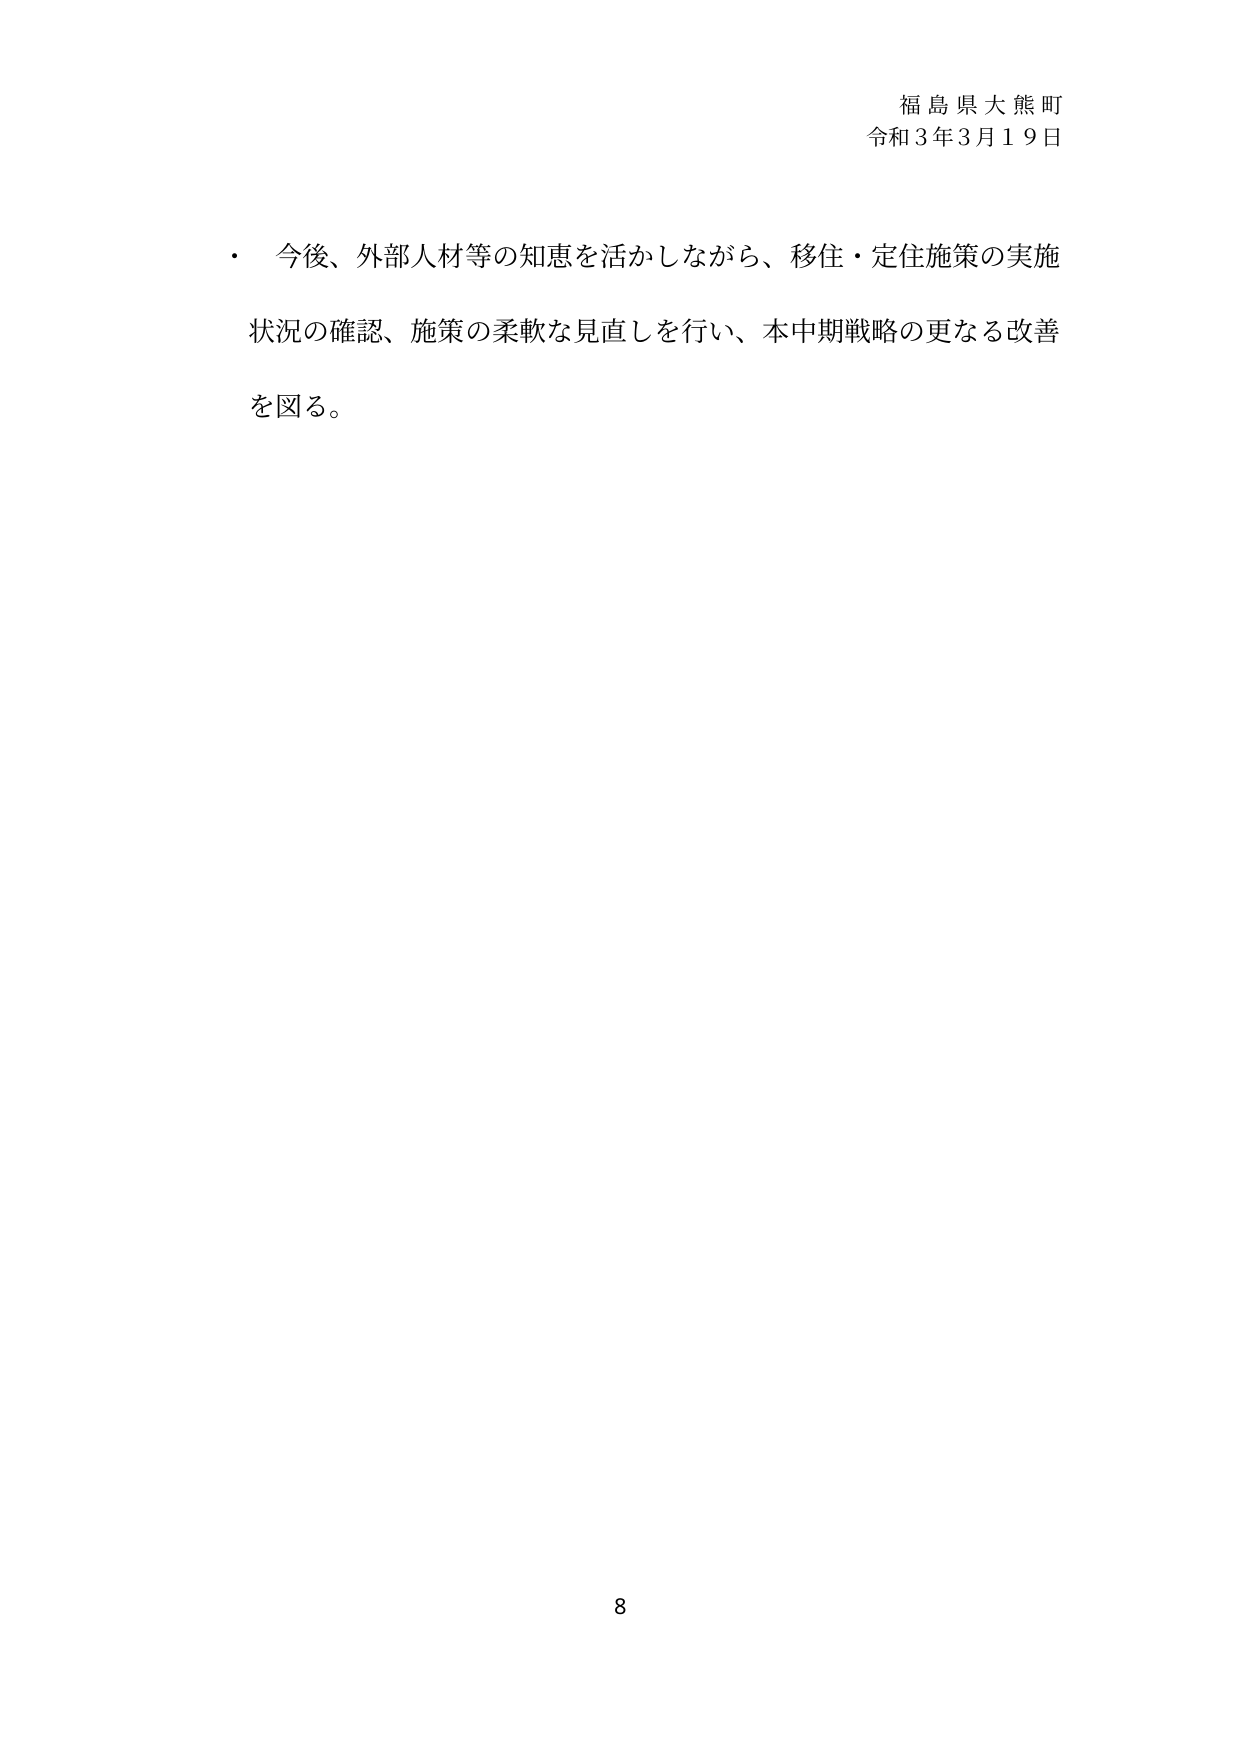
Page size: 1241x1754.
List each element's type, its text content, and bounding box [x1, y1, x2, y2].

text ・ 今後、外部人材等の知恵を活かしながら、移住・定住施策の実施状況の確認、施策の柔軟な見直しを行い、本中期戦略の更なる改善を図る。 [221, 217, 1063, 442]
